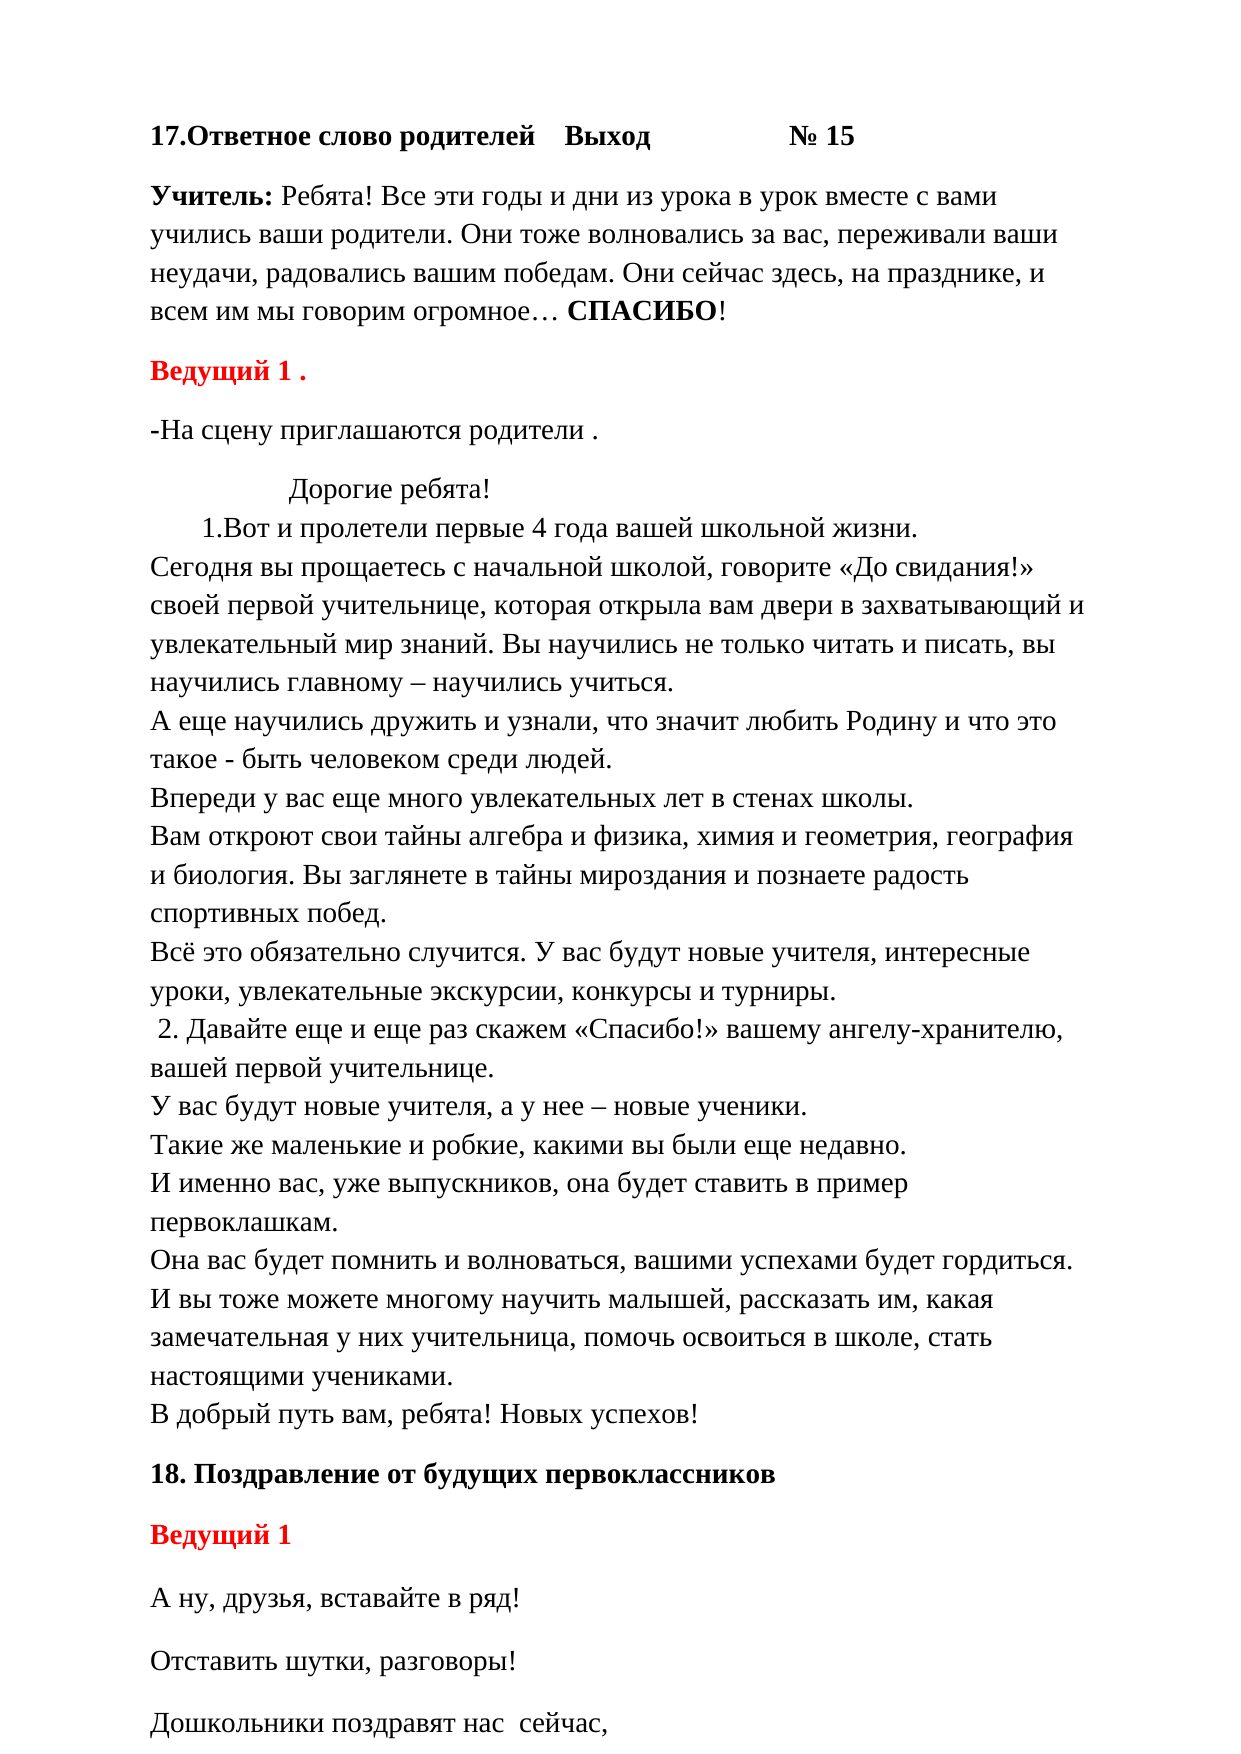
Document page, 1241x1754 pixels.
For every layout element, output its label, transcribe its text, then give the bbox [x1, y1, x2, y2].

text 17.Ответное слово родителей Выход № 15 [150, 118, 1090, 152]
text А ну, друзья, вставайте в ряд! [150, 1580, 1090, 1614]
text Дорогие ребята! 1.Вот и пролетели первые 4 года вашей школьной жизни. Сегодня вы прощаетесь с начальной школой, говорите «До свидания!» своей первой учительнице, которая открыла вам двери в захватывающий и увлекательный мир знаний. Вы научились не только читать и писать, вы научились главному – научились учиться. А еще научились дружить и узнали, что значит любить Родину и что это такое - быть человеком среди людей. Впереди у вас еще много увлекательных лет в стенах школы. Вам откроют свои тайны алгебра и физика, химия и геометрия, география и биология. Вы заглянете в тайны мироздания и познаете радость спортивных побед. Всё это обязательно случится. У вас будут новые учителя, интересные уроки, увлекательные экскурсии, конкурсы и турниры. 2. Давайте еще и еще раз скажем «Спасибо!» вашему ангелу-хранителю, вашей первой учительнице. У вас будут новые учителя, а у нее – новые ученики. Такие же маленькие и робкие, какими вы были еще недавно. И именно вас, уже выпускников, она будет ставить в пример первоклашкам. Она вас будет помнить и волноваться, вашими успехами будет гордиться. И вы тоже можете многому научить малышей, рассказать им, какая замечательная у них учительница, помочь освоиться в школе, стать настоящими учениками. В добрый путь вам, ребята! Новых успехов! [150, 472, 1090, 1430]
text -На сцену приглашаются родители . [150, 412, 1090, 446]
text Учитель: Ребята! Все эти годы и дни из урока в урок вместе с вами учились ваши родители. Они тоже волновались за вас, переживали ваши неудачи, радовались вашим победам. Они сейчас здесь, на празднике, и всем им мы говорим огромное… СПАСИБО! [150, 178, 1090, 327]
text Ведущий 1 . [150, 353, 1090, 386]
text 18. Поздравление от будущих первоклассников [150, 1456, 1090, 1489]
text Отставить шутки, разговоры! [150, 1643, 1090, 1676]
text Ведущий 1 [150, 1517, 1090, 1551]
text Дошкольники поздравят нас сейчас, [150, 1706, 1090, 1739]
